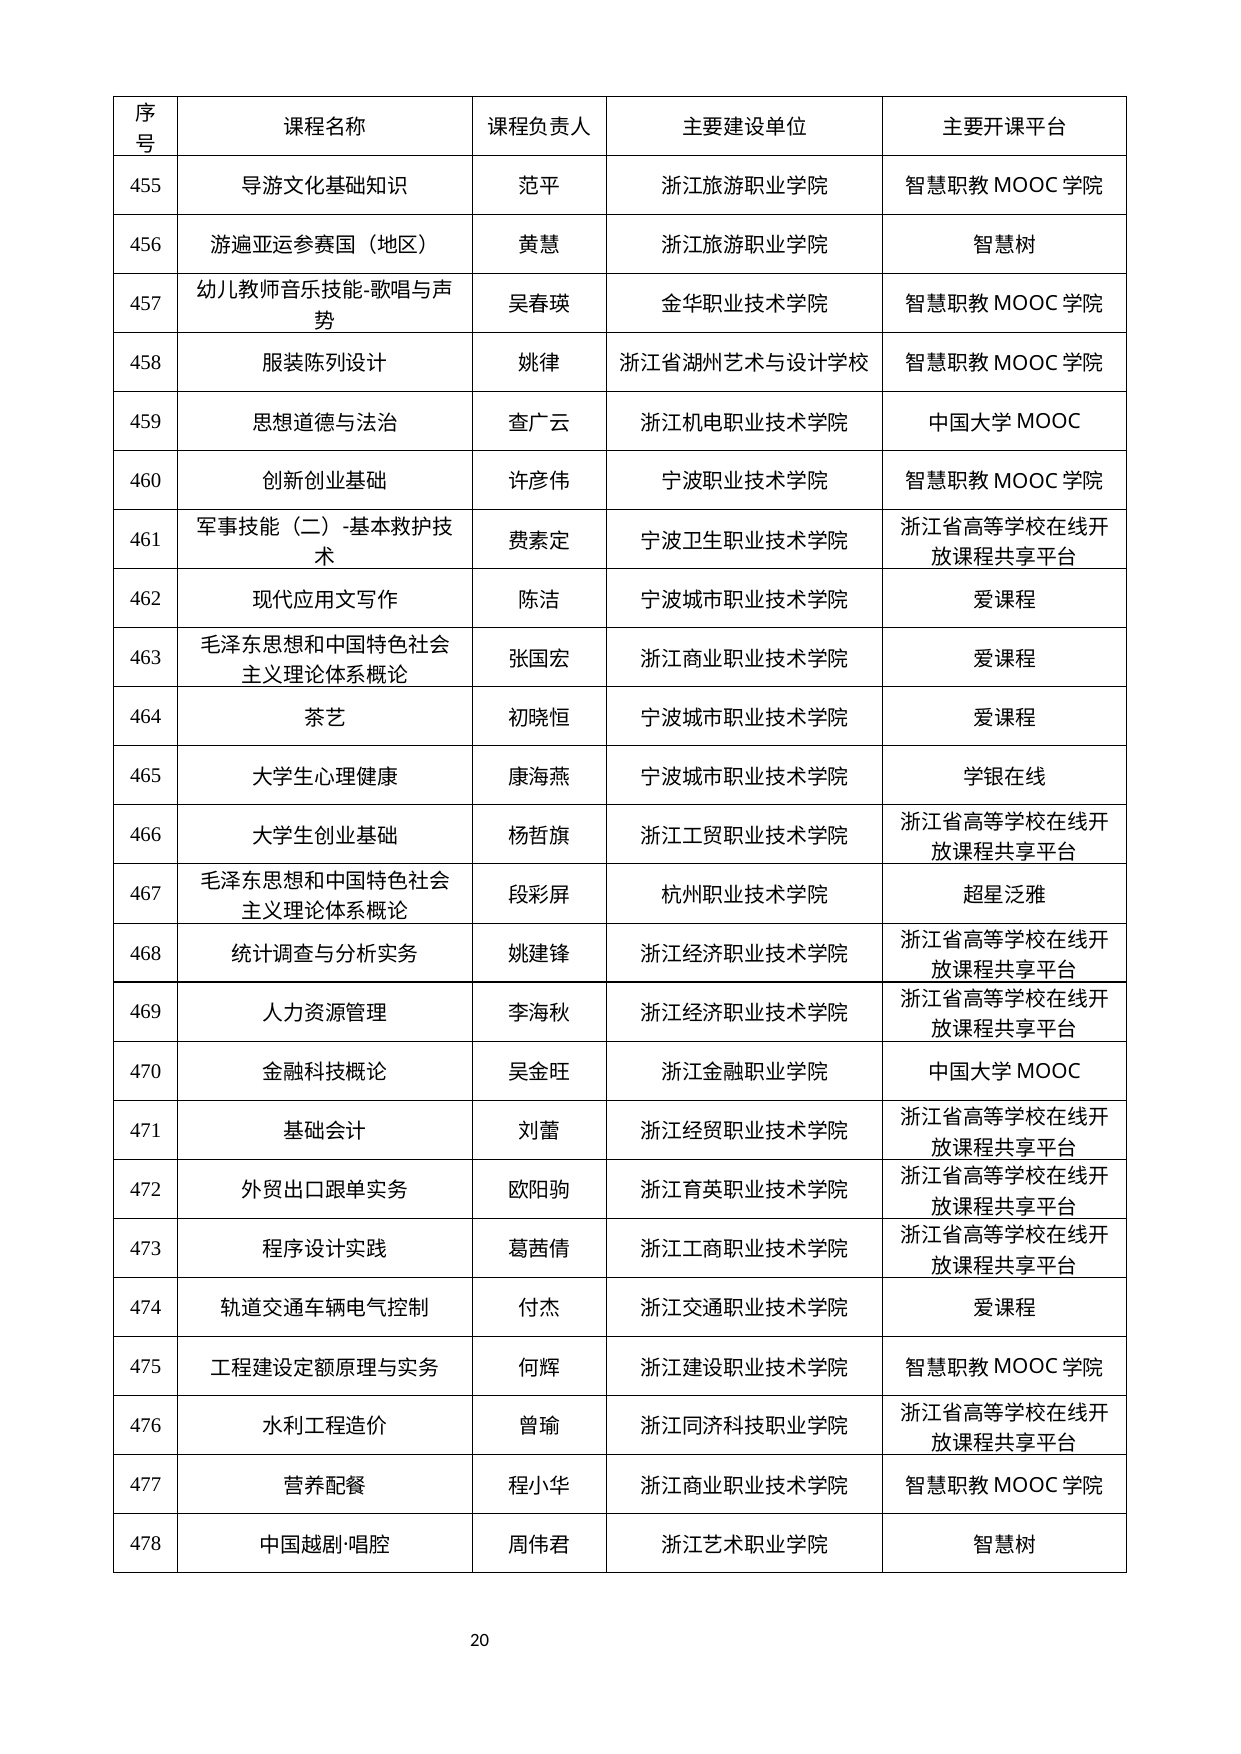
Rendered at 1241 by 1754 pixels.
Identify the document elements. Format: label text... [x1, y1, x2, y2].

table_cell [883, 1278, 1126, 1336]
table_cell 浙江旅游职业学院 [607, 215, 882, 273]
table_cell 爱课程 [883, 687, 1126, 745]
table_cell 463 [114, 628, 177, 686]
table_cell 宁波城市职业技术学院 [607, 687, 882, 745]
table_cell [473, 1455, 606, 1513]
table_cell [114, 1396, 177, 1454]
table_cell 刘蕾 [473, 1101, 606, 1159]
table_cell 智慧职教MOOC学院 [883, 156, 1126, 214]
table_cell 金华职业技术学院 [607, 274, 882, 332]
table_cell 爱课程 [883, 628, 1126, 686]
table_cell 智慧职教MOOC学院 [883, 451, 1126, 509]
table_cell 吴春瑛 [473, 274, 606, 332]
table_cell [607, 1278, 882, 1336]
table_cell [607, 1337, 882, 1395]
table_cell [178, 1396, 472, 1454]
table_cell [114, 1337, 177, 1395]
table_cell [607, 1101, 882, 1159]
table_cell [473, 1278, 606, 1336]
table_cell 军事技能（二）-基本救护技术 [178, 510, 472, 568]
table_cell 陈洁 [473, 569, 606, 627]
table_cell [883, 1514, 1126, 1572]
table_header 主要开课平台 [883, 97, 1126, 154]
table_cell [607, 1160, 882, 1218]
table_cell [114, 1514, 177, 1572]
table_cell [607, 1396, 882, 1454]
table_cell 智慧职教MOOC学院 [883, 333, 1126, 391]
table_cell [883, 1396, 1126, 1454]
table_cell 幼儿教师音乐技能-歌唱与声势 [178, 274, 472, 332]
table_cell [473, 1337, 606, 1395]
table_cell 471 [114, 1101, 177, 1159]
table_cell 学银在线 [883, 746, 1126, 804]
table_cell 创新创业基础 [178, 451, 472, 509]
table_cell 468 [114, 924, 177, 981]
table_cell 458 [114, 333, 177, 391]
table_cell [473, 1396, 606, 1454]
table_cell 浙江旅游职业学院 [607, 156, 882, 214]
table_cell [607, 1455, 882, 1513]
table_cell 浙江省湖州艺术与设计学校 [607, 333, 882, 391]
table_cell 457 [114, 274, 177, 332]
table_cell 浙江机电职业技术学院 [607, 392, 882, 450]
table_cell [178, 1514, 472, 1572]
table_cell 470 [114, 1042, 177, 1099]
table_cell 服装陈列设计 [178, 333, 472, 391]
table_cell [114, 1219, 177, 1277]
table_cell 黄慧 [473, 215, 606, 273]
table_cell 456 [114, 215, 177, 273]
table_cell 浙江省高等学校在线开放课程共享平台 [883, 924, 1126, 981]
table_cell 毛泽东思想和中国特色社会 主义理论体系概论 [178, 864, 472, 922]
table_cell 姚建锋 [473, 924, 606, 981]
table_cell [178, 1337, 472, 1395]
table_cell 范平 [473, 156, 606, 214]
table_cell 浙江商业职业技术学院 [607, 628, 882, 686]
table_cell 爱课程 [883, 569, 1126, 627]
table_cell 宁波城市职业技术学院 [607, 569, 882, 627]
table_header 序号 [114, 97, 177, 154]
table_cell 宁波城市职业技术学院 [607, 746, 882, 804]
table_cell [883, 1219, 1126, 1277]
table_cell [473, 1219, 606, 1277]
table_cell 455 [114, 156, 177, 214]
table_cell 杭州职业技术学院 [607, 864, 882, 922]
table_cell 统计调查与分析实务 [178, 924, 472, 981]
table_cell 导游文化基础知识 [178, 156, 472, 214]
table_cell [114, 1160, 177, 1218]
table_cell 中国大学MOOC [883, 1042, 1126, 1099]
table_header 课程名称 [178, 97, 472, 154]
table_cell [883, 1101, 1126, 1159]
table_cell 智慧树 [883, 215, 1126, 273]
table_cell 浙江金融职业学院 [607, 1042, 882, 1099]
table_cell 460 [114, 451, 177, 509]
table_header 课程负责人 [473, 97, 606, 154]
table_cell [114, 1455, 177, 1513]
table_cell 462 [114, 569, 177, 627]
table_cell 初晓恒 [473, 687, 606, 745]
table_cell 查广云 [473, 392, 606, 450]
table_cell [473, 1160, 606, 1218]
table_cell 浙江省高等学校在线开放课程共享平台 [883, 805, 1126, 863]
table_cell 浙江经济职业技术学院 [607, 983, 882, 1041]
table_cell 超星泛雅 [883, 864, 1126, 922]
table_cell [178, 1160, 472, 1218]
table_cell 浙江工贸职业技术学院 [607, 805, 882, 863]
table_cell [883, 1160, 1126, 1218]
table_cell 李海秋 [473, 983, 606, 1041]
table_cell 人力资源管理 [178, 983, 472, 1041]
table_cell 大学生心理健康 [178, 746, 472, 804]
table_cell 智慧职教MOOC学院 [883, 274, 1126, 332]
table_cell 姚律 [473, 333, 606, 391]
table_cell 思想道德与法治 [178, 392, 472, 450]
table_cell 基础会计 [178, 1101, 472, 1159]
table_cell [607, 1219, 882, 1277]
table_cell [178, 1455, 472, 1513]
table_cell 毛泽东思想和中国特色社会 主义理论体系概论 [178, 628, 472, 686]
table_cell 浙江省高等学校在线开放课程共享平台 [883, 510, 1126, 568]
table_header 主要建设单位 [607, 97, 882, 154]
table_cell 许彦伟 [473, 451, 606, 509]
table_cell 杨哲旗 [473, 805, 606, 863]
table_cell 宁波卫生职业技术学院 [607, 510, 882, 568]
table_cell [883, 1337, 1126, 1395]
table_cell 金融科技概论 [178, 1042, 472, 1099]
table_cell 465 [114, 746, 177, 804]
table_cell 茶艺 [178, 687, 472, 745]
table_cell 张国宏 [473, 628, 606, 686]
table_cell 467 [114, 864, 177, 922]
table_cell 大学生创业基础 [178, 805, 472, 863]
table_cell 现代应用文写作 [178, 569, 472, 627]
table_cell 中国大学MOOC [883, 392, 1126, 450]
table_cell 469 [114, 983, 177, 1041]
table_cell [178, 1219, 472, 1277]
table_cell 461 [114, 510, 177, 568]
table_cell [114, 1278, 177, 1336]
table_cell 浙江省高等学校在线开放课程共享平台 [883, 983, 1126, 1041]
table_cell 康海燕 [473, 746, 606, 804]
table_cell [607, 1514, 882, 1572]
table_cell 466 [114, 805, 177, 863]
table_cell 浙江经济职业技术学院 [607, 924, 882, 981]
table_cell 459 [114, 392, 177, 450]
table_cell 464 [114, 687, 177, 745]
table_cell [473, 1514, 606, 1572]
table_cell 费素定 [473, 510, 606, 568]
table_cell 吴金旺 [473, 1042, 606, 1099]
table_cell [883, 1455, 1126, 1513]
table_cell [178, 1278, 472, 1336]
table_cell 段彩屏 [473, 864, 606, 922]
table_cell 游遍亚运参赛国（地区） [178, 215, 472, 273]
table_cell 宁波职业技术学院 [607, 451, 882, 509]
